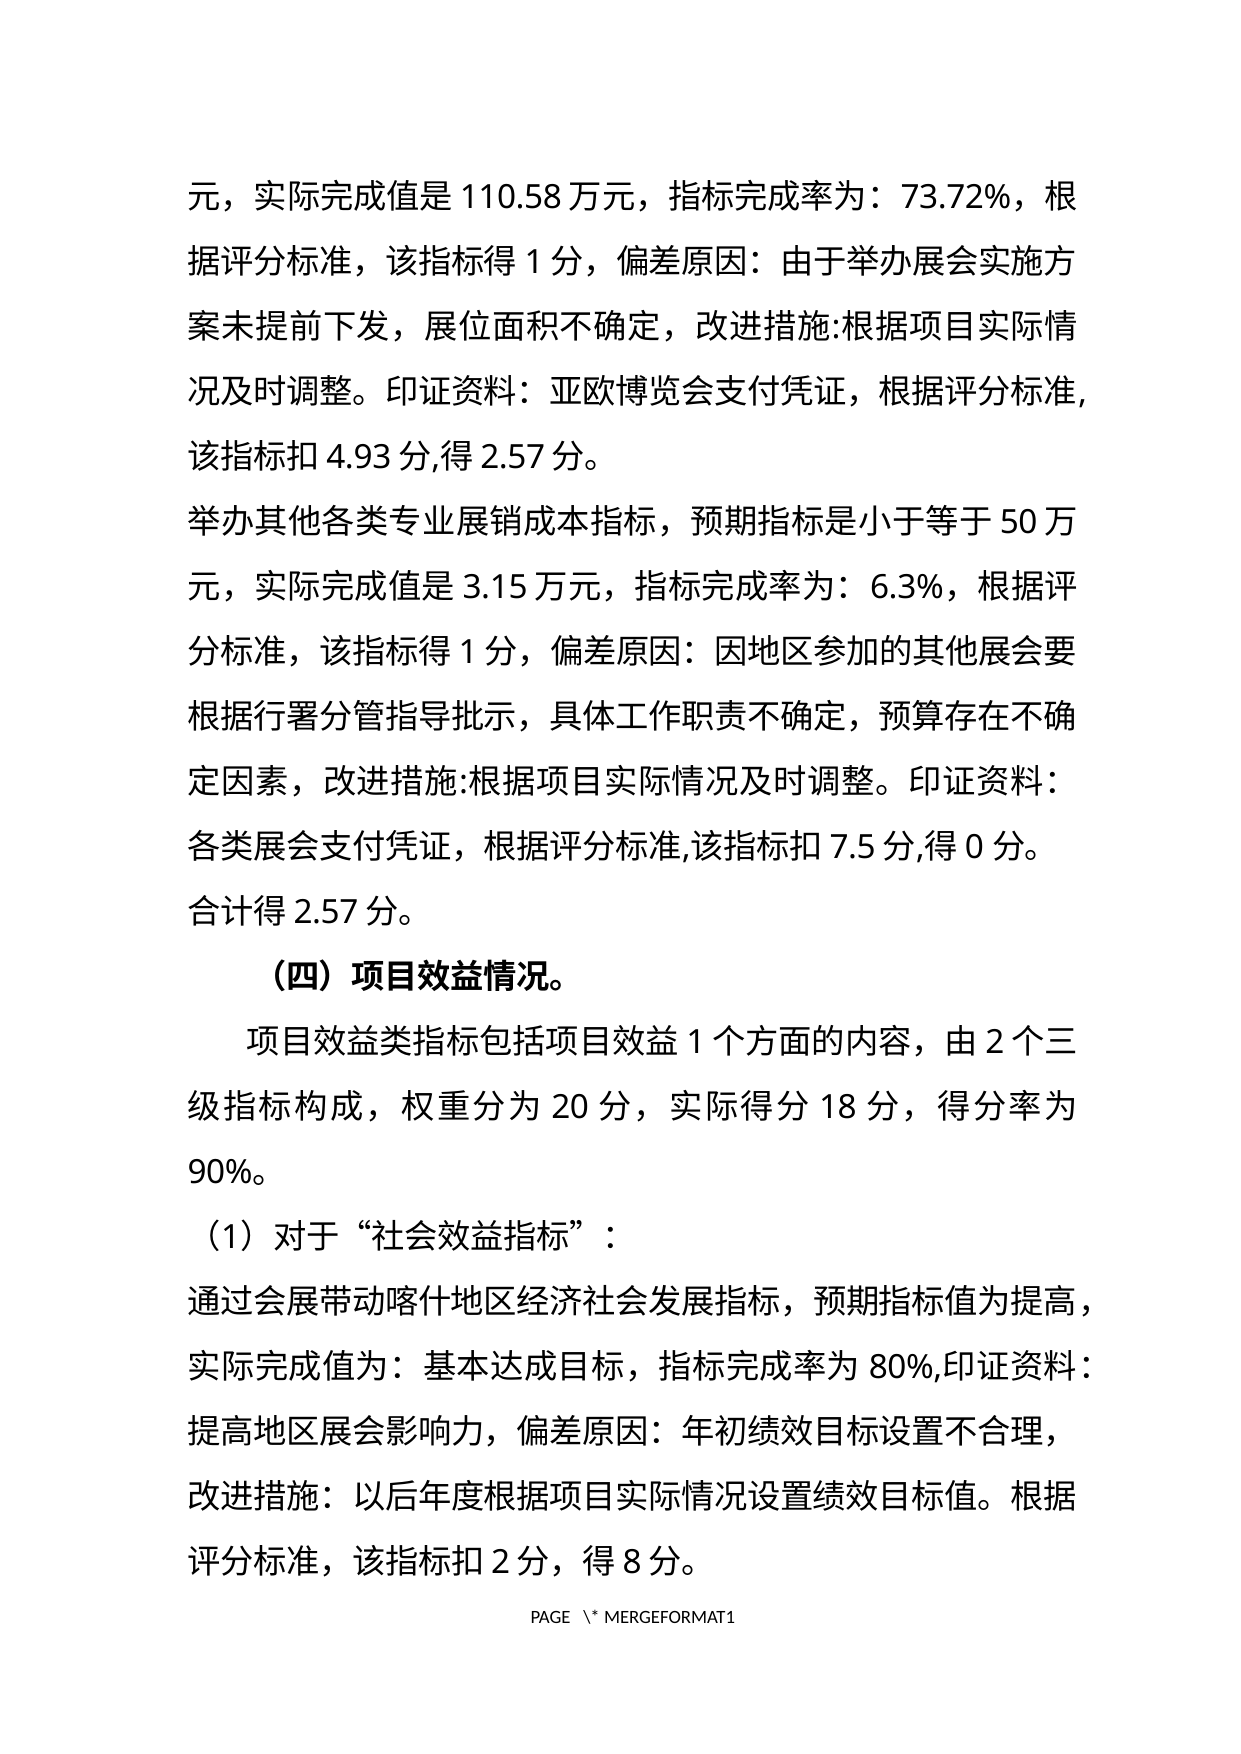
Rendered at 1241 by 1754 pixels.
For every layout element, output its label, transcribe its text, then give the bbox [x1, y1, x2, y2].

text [187, 162, 1078, 942]
text （四）项目效益情况。 [187, 942, 1078, 1007]
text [187, 1007, 1078, 1592]
